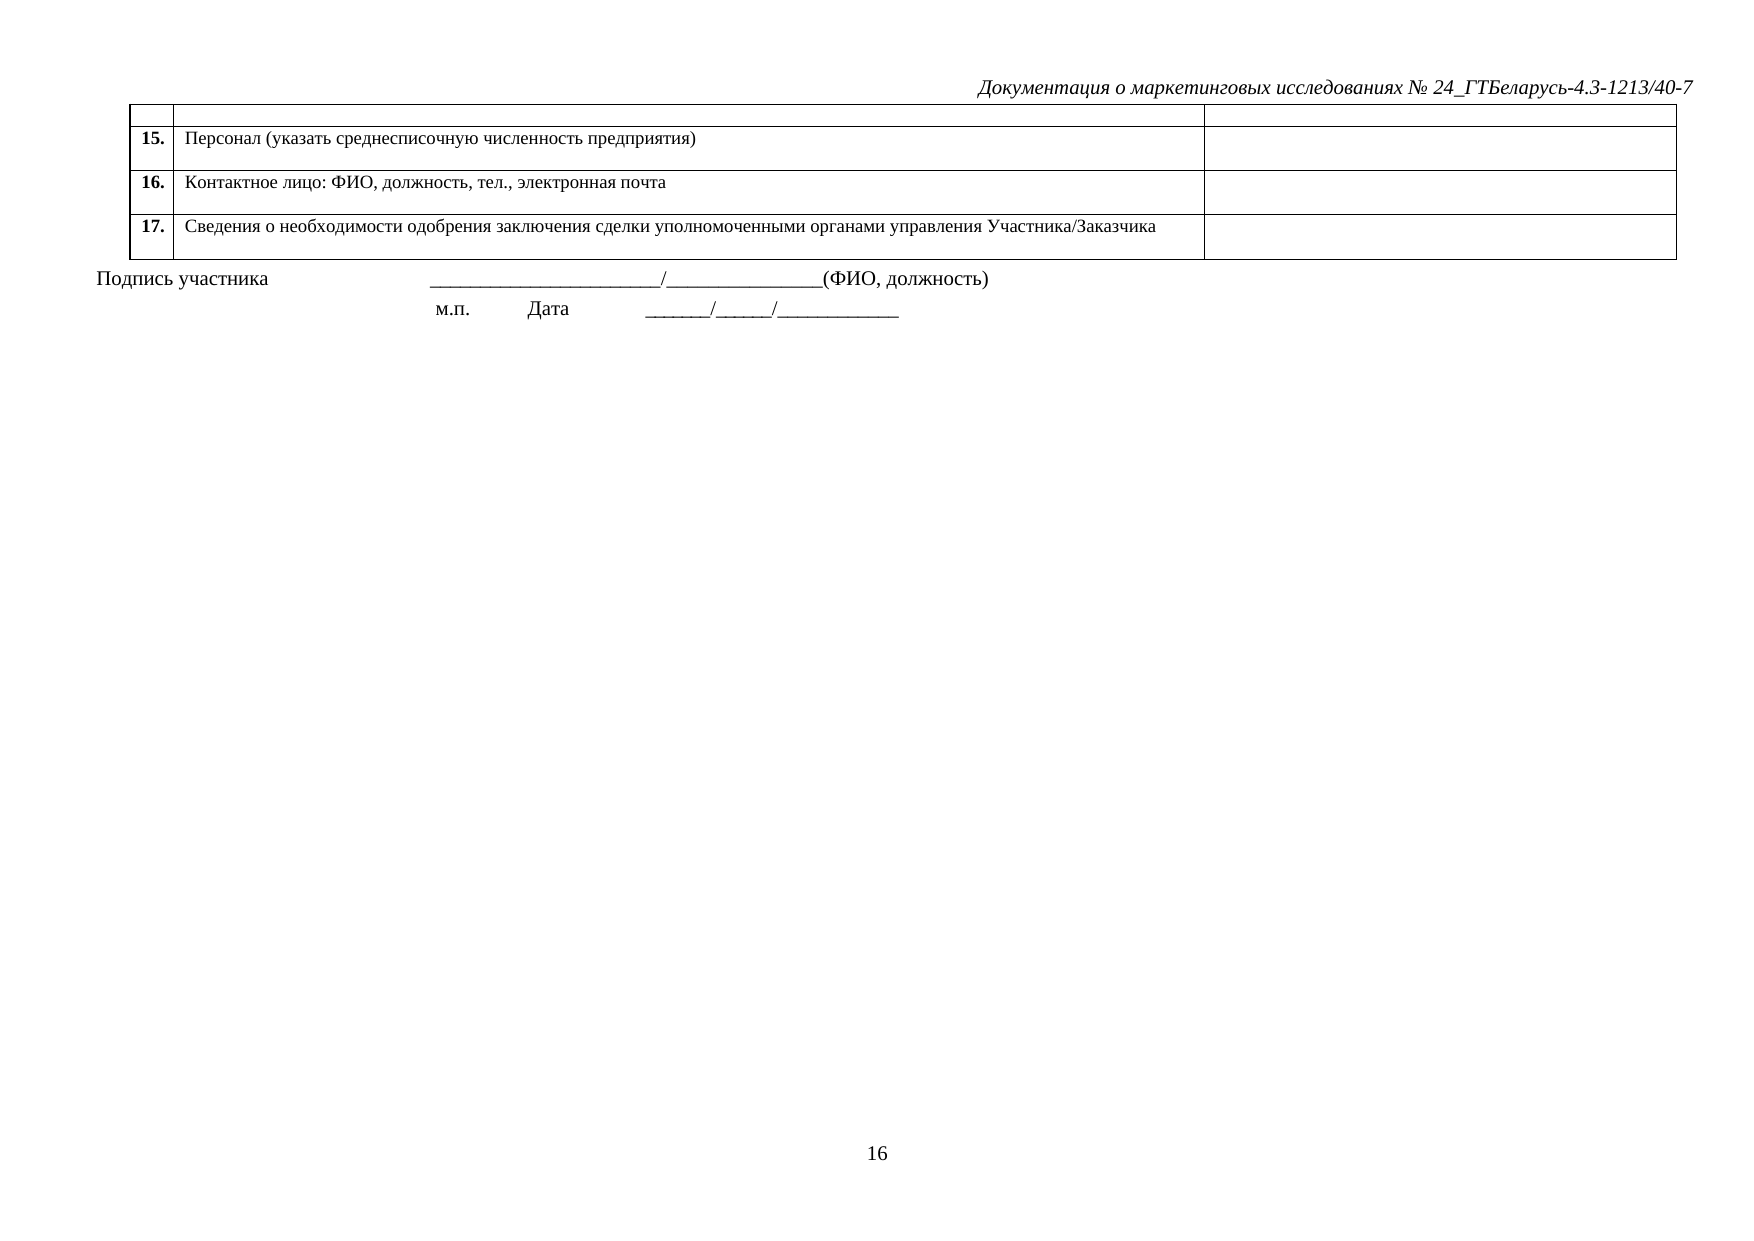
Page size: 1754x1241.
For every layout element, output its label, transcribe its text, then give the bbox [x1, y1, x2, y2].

table_cell Контактное лицо: ФИО, должность, тел., электронная почта [174, 171, 1204, 214]
table_cell [1205, 105, 1676, 126]
table_cell [131, 127, 173, 170]
table_cell [131, 215, 173, 258]
text Подпись участника /_______________(ФИО, должность) [96, 266, 1695, 290]
table_cell Персонал (указать среднесписочную численность предприятия) [174, 127, 1204, 170]
table_cell [131, 105, 173, 126]
table_cell [1205, 171, 1676, 214]
table_cell Сведения о необходимости одобрения заключения сделки уполномоченными органами управления Участника/Заказчика [174, 215, 1204, 258]
text м.п. Дата / / [326, 296, 1695, 320]
table_cell [1205, 215, 1676, 258]
table_cell [1205, 127, 1676, 170]
table_cell [131, 171, 173, 214]
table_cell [174, 105, 1204, 126]
